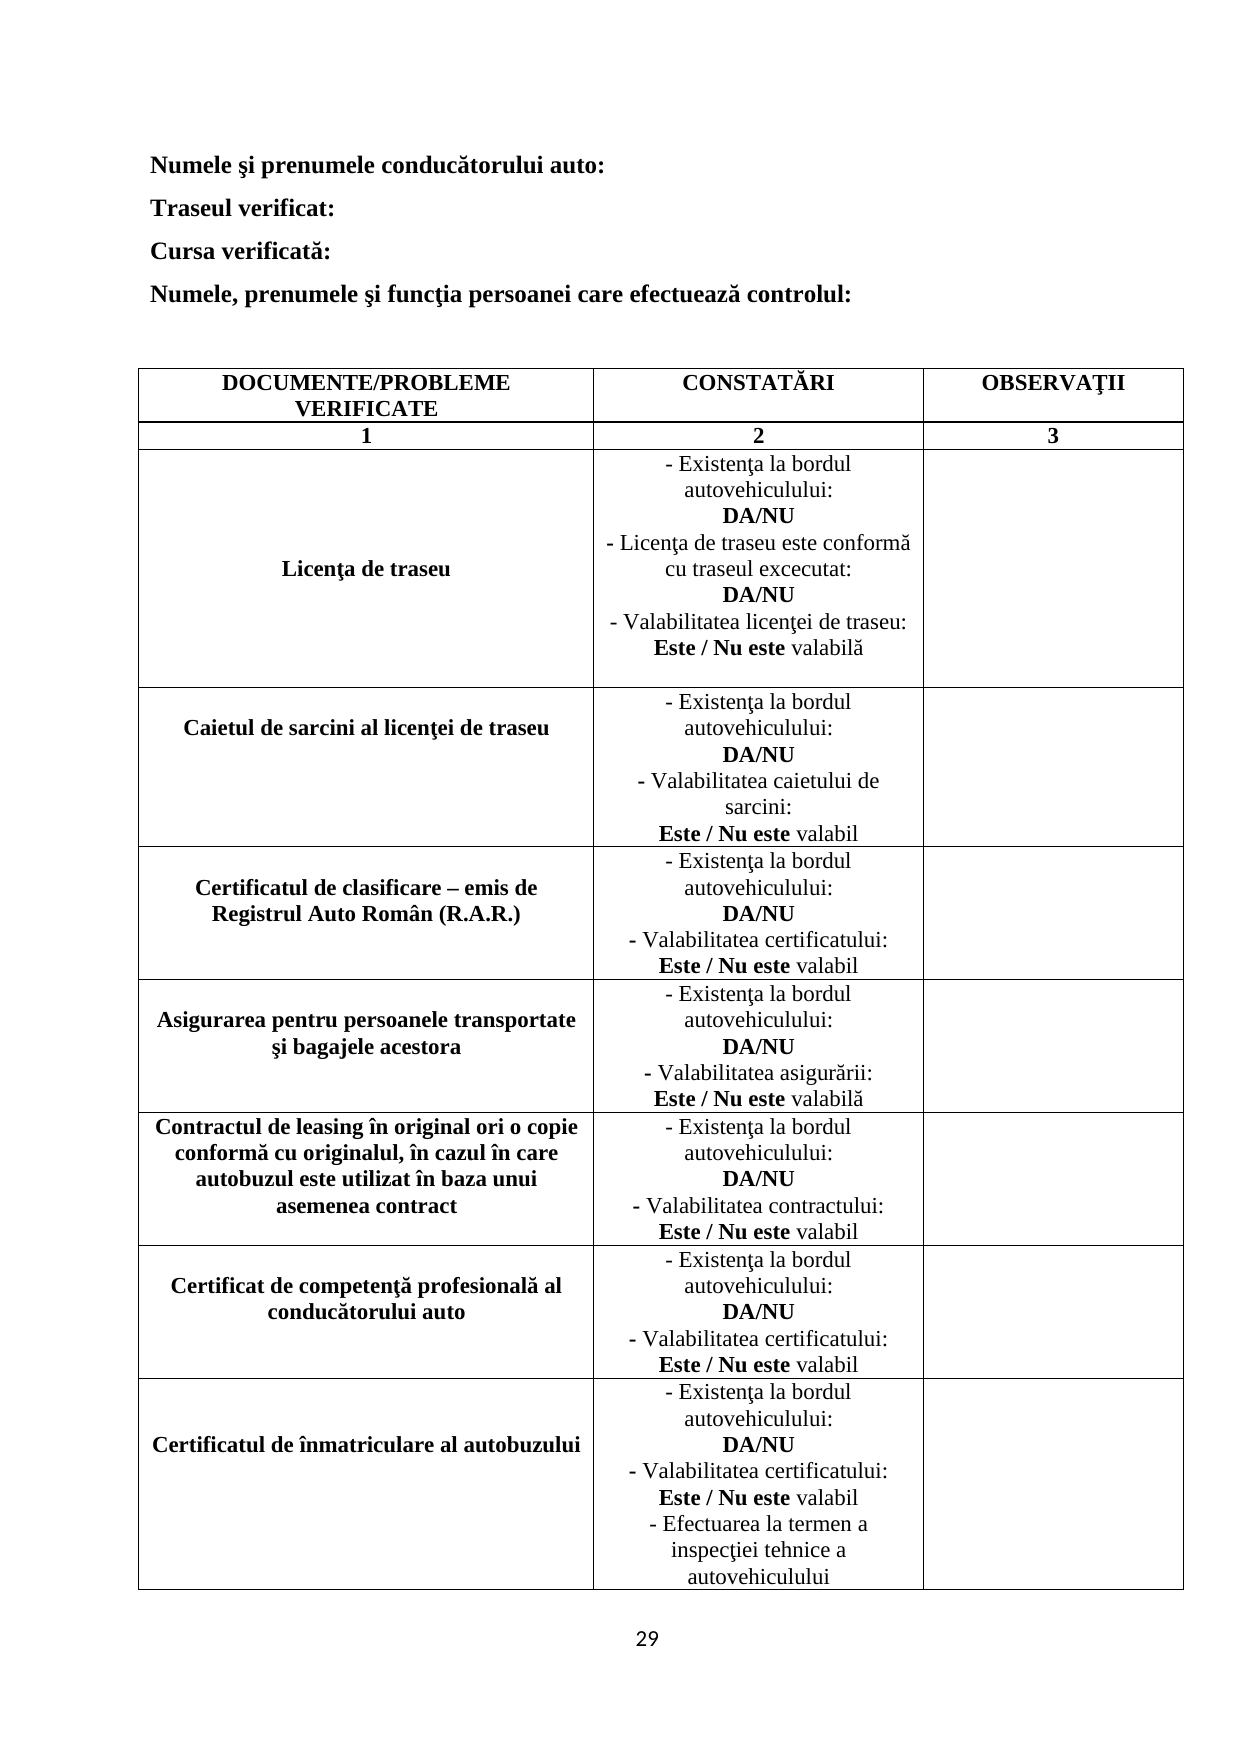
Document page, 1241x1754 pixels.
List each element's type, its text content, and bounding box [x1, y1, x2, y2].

text Numele, prenumele şi funcţia persoanei care efectuează controlul: [150, 279, 1144, 308]
text Traseul verificat: [150, 193, 1144, 222]
table_cell - Existenţa la bordul autovehiculului: DA/NU - Valabilitatea certificatului: Este / Nu este valabil [594, 1246, 923, 1377]
table_cell [924, 1379, 1183, 1589]
table_header DOCUMENTE/PROBLEME VERIFICATE [139, 369, 593, 421]
table_cell Licenţa de traseu [139, 450, 593, 687]
table_cell 1 [139, 423, 593, 449]
table_cell [924, 847, 1183, 979]
table_cell - Existenţa la bordul autovehiculului: DA/NU - Valabilitatea caietului de sarcini: Este / Nu este valabil [594, 688, 923, 846]
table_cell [594, 1379, 923, 1589]
table_cell - Existenţa la bordul autovehiculului: DA/NU - Valabilitatea certificatului: Este / Nu este valabil [594, 847, 923, 979]
table_cell Certificat de competenţă profesională al conducătorului auto [139, 1246, 593, 1377]
table_cell - Existenţa la bordul autovehiculului: DA/NU - Valabilitatea contractului: Este / Nu este valabil [594, 1113, 923, 1244]
table_cell [924, 1113, 1183, 1244]
table_cell - Existenţa la bordul autovehiculului: DA/NU - Licenţa de traseu este conformă cu traseul excecutat: DA/NU - Valabilitatea licenţei de traseu: Este / Nu este valabilă [594, 450, 923, 687]
table_cell [924, 980, 1183, 1112]
table_cell 3 [924, 423, 1183, 449]
table_cell Caietul de sarcini al licenţei de traseu [139, 688, 593, 846]
table_cell [924, 688, 1183, 846]
table_cell Asigurarea pentru persoanele transportate şi bagajele acestora [139, 980, 593, 1112]
table_header OBSERVAŢII [924, 369, 1183, 421]
table_cell - Existenţa la bordul autovehiculului: DA/NU - Valabilitatea asigurării: Este / Nu este valabilă [594, 980, 923, 1112]
table_cell Contractul de leasing în original ori o copie conformă cu originalul, în cazul în care autobuzul este utilizat în baza unui asemenea contract [139, 1113, 593, 1244]
table_cell [924, 1246, 1183, 1377]
text Numele şi prenumele conducătorului auto: [150, 150, 1144, 179]
table_cell [924, 450, 1183, 687]
table_cell 2 [594, 423, 923, 449]
table_header CONSTATĂRI [594, 369, 923, 421]
text Cursa verificată: [150, 236, 1144, 265]
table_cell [139, 1379, 593, 1589]
table_cell Certificatul de clasificare – emis de Registrul Auto Român (R.A.R.) [139, 847, 593, 979]
